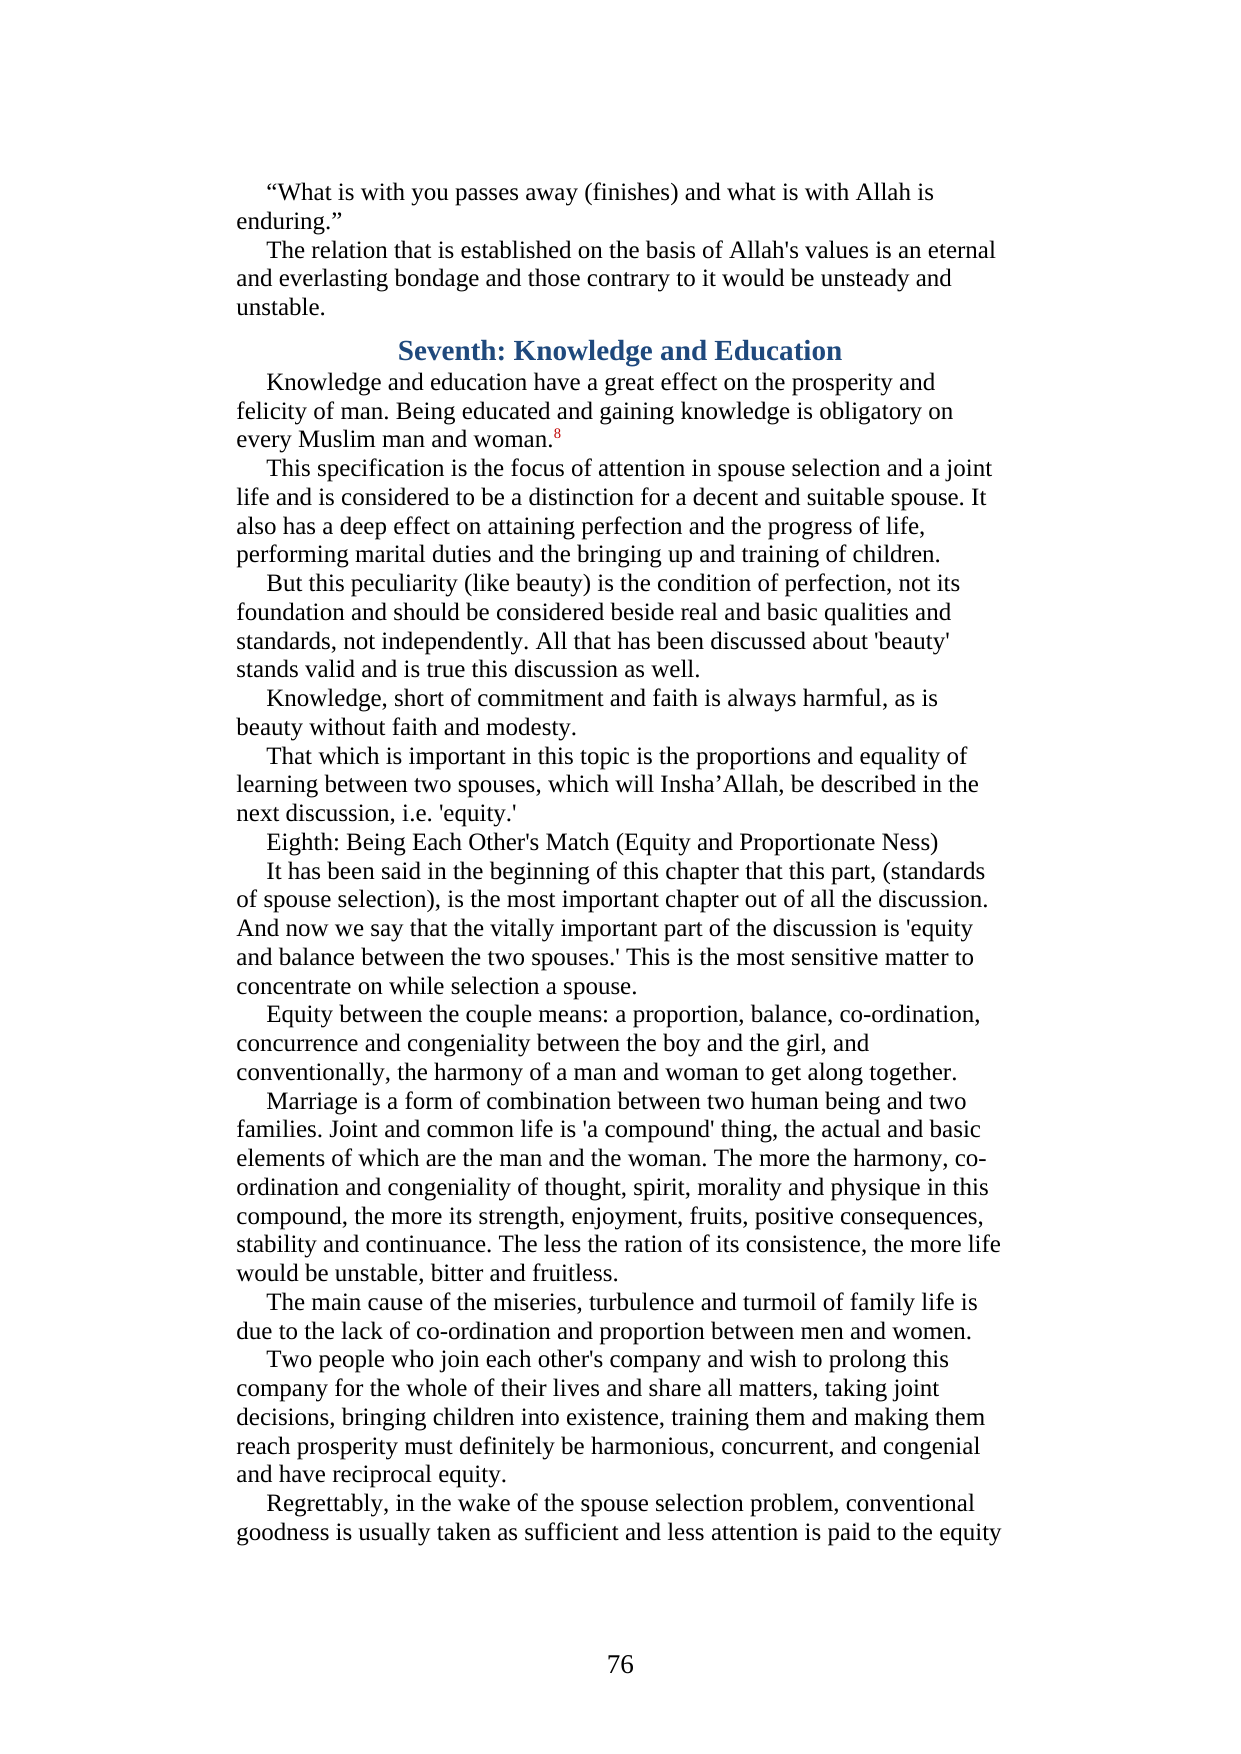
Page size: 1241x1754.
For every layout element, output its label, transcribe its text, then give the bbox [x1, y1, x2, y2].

text Two people who join each other's company and wish to prolong this company for the whole of their lives and share all matters, taking joint decisions, bringing children into existence, training them and making them reach prosperity must definitely be harmonious, concurrent, and congenial and have reciprocal equity. [236, 1344, 1004, 1488]
text Marriage is a form of combination between two human being and two families. Joint and common life is 'a compound' thing, the actual and basic elements of which are the man and the woman. The more the harmony, co-ordination and congeniality of thought, spirit, morality and physique in this compound, the more its strength, enjoyment, fruits, positive consequences, stability and continuance. The less the ration of its consistence, the more life would be unstable, bitter and fruitless. [236, 1086, 1004, 1287]
text But this peculiarity (like beauty) is the condition of perfection, not its foundation and should be considered beside real and basic qualities and standards, not independently. All that has been discussed about 'beauty' stands valid and is true this discussion as well. [236, 568, 1004, 683]
text This specification is the focus of attention in spouse selection and a joint life and is considered to be a distinction for a decent and suitable spouse. It also has a deep effect on attaining perfection and the progress of life, performing marital duties and the bringing up and training of children. [236, 453, 1004, 568]
text The relation that is established on the basis of Allah's values is an eternal and everlasting bondage and those contrary to it would be unsteady and unstable. [236, 235, 1004, 321]
text Equity between the couple means: a proportion, balance, co-ordination, concurrence and congeniality between the boy and the girl, and conventionally, the harmony of a man and woman to get along together. [236, 999, 1004, 1086]
text That which is important in this topic is the proportions and equality of learning between two spouses, which will Insha’Allah, be described in the next discussion, i.e. 'equity.' [236, 741, 1004, 827]
text It has been said in the beginning of this chapter that this part, (standards of spouse selection), is the most important chapter out of all the discussion. And now we say that the vitally important part of the discussion is 'equity and balance between the two spouses.' This is the most sensitive matter to concentrate on while selection a spouse. [236, 856, 1004, 999]
text The main cause of the miseries, turbulence and turmoil of family life is due to the lack of co-ordination and proportion between men and women. [236, 1287, 1004, 1344]
text “What is with you passes away (finishes) and what is with Allah is enduring.” [236, 177, 1004, 235]
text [236, 1488, 1004, 1546]
subtitle Seventh: Knowledge and Education [236, 333, 1004, 367]
text Knowledge and education have a great effect on the prosperity and felicity of man. Being educated and gaining knowledge is obligatory on every Muslim man and woman.8 [236, 367, 1004, 453]
text Knowledge, short of commitment and faith is always harmful, as is beauty without faith and modesty. [236, 683, 1004, 741]
text Eighth: Being Each Other's Match (Equity and Proportionate Ness) [236, 827, 1004, 856]
